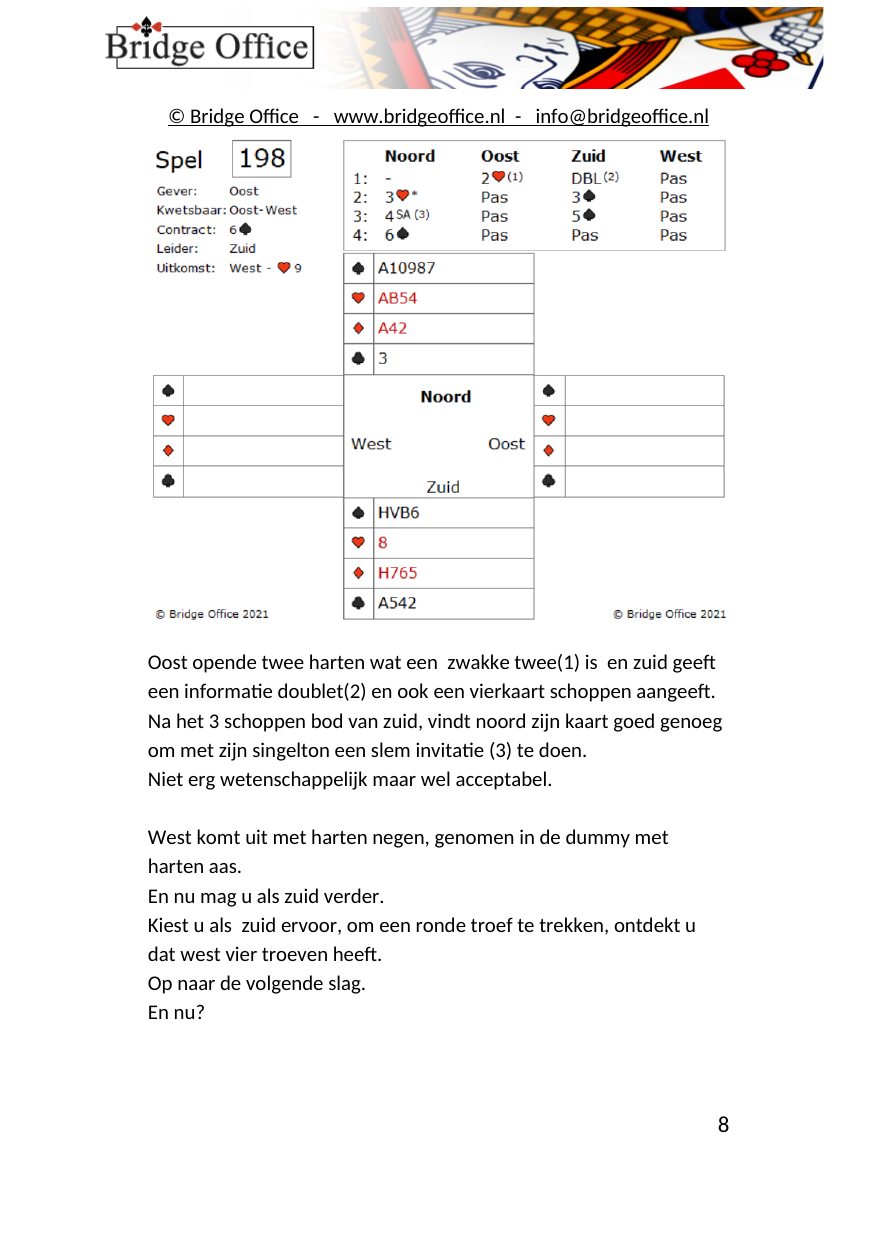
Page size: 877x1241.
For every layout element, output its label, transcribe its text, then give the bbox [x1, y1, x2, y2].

text En nu? [148, 999, 729, 1025]
text Kiest u als zuid ervoor, om een ronde troef te trekken, ontdekt u dat west vier troeven heeft. [148, 912, 729, 967]
text Op naar de volgende slag. [148, 970, 729, 996]
picture [78, 7, 824, 89]
text Niet erg wetenschappelijk maar wel acceptabel. [148, 766, 729, 792]
text En nu mag u als zuid verder. [148, 883, 729, 908]
text Oost opende twee harten wat een zwakke twee(1) is en zuid geeft een informatie doublet(2) en ook een vierkaart schoppen aangeeft. Na het 3 schoppen bod van zuid, vindt noord zijn kaart goed genoeg om met zijn singelton een slem invitatie (3) te doen. [148, 649, 729, 762]
text West komt uit met harten negen, genomen in de dummy met harten aas. [148, 824, 729, 879]
picture [147, 132, 730, 625]
